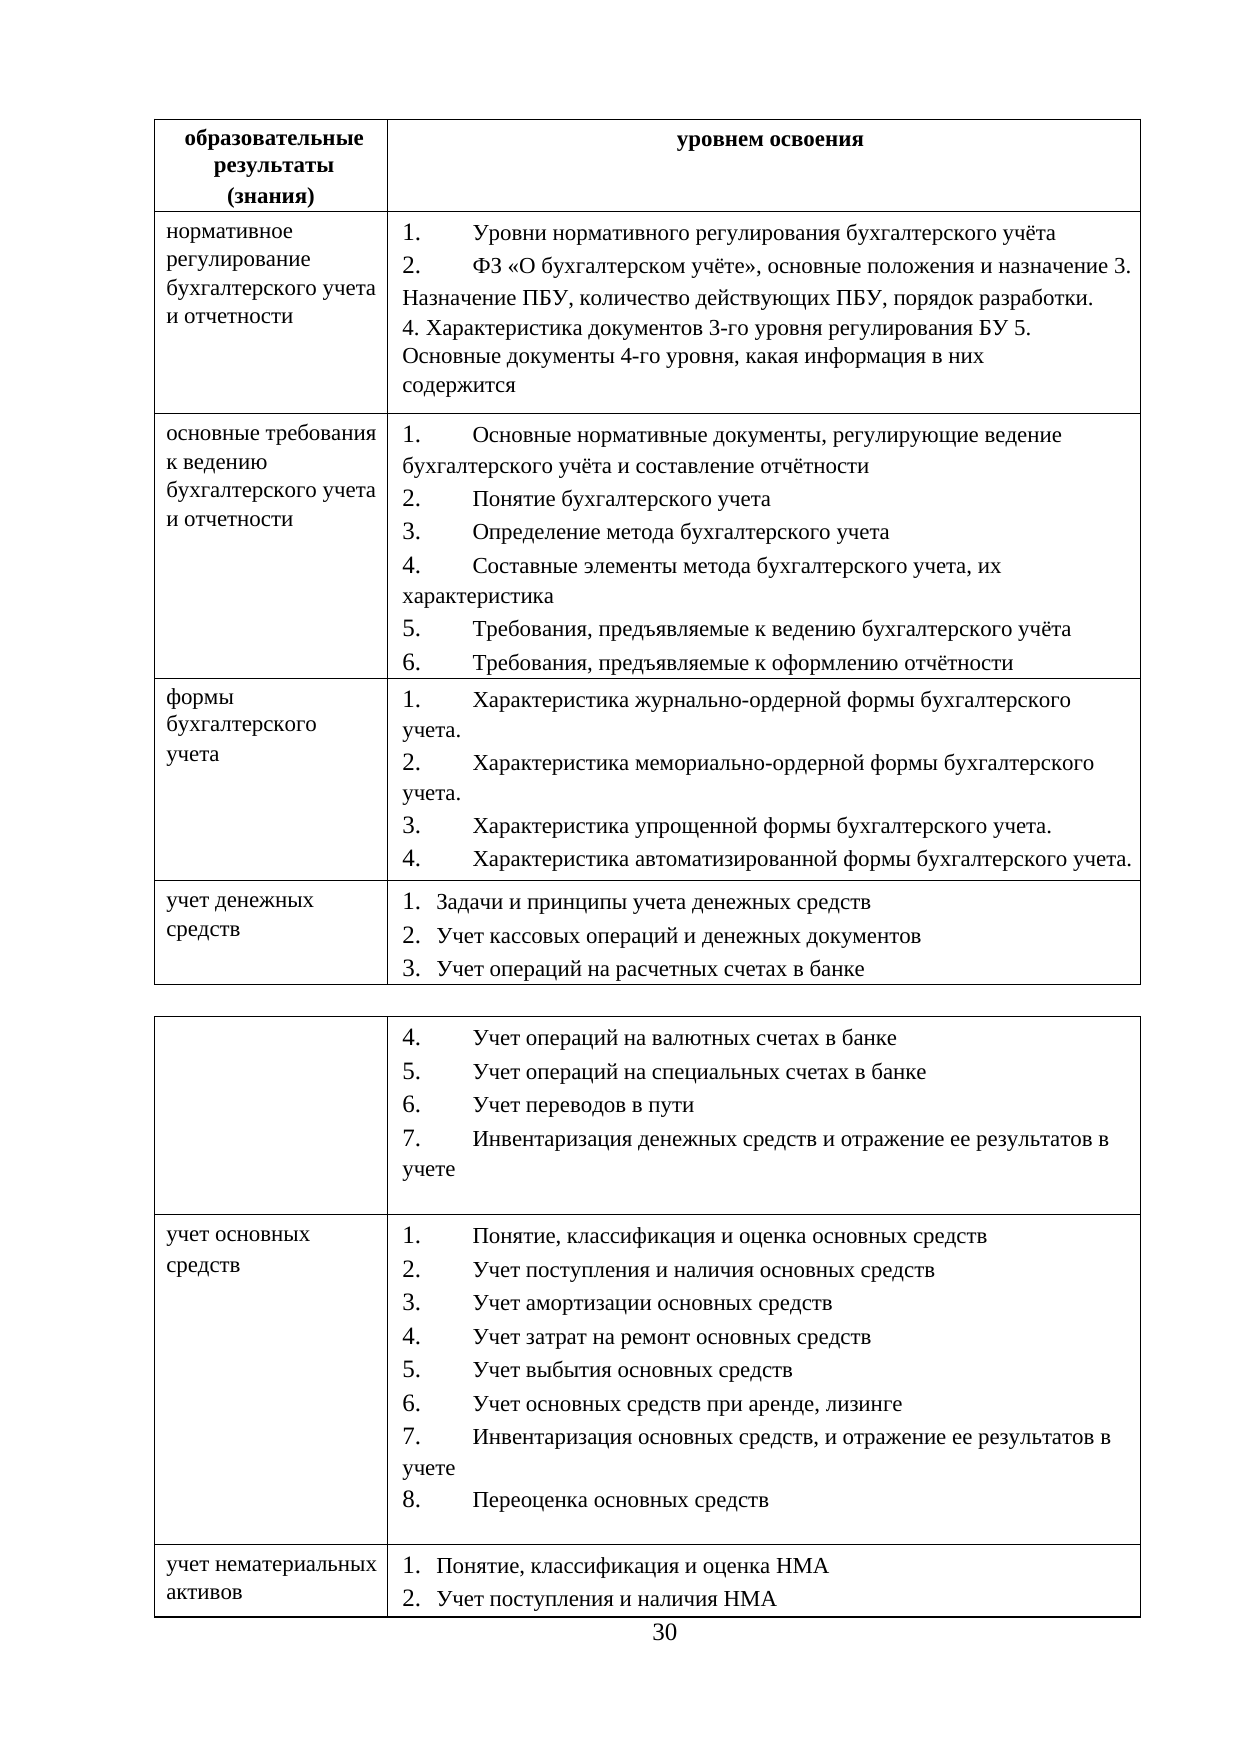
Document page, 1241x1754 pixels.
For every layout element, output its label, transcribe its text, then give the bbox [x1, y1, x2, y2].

table_cell Уровни нормативного регулирования бухгалтерского учёта ФЗ «О бухгалтерском учёте», основные положения и назначение 3. Назначение ПБУ, количество действующих ПБУ, порядок разработки. 4. Характеристика документов 3-го уровня регулирования БУ 5. Основные документы 4-го уровня, какая информация в них содержится [388, 212, 1140, 413]
table_cell основные требования к ведению бухгалтерского учета и отчетности [155, 414, 387, 677]
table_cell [388, 1545, 1140, 1616]
table_cell нормативное регулирование бухгалтерского учета и отчетности [155, 212, 387, 413]
table_cell Задачи и принципы учета денежных средств Учет кассовых операций и денежных документов Учет операций на расчетных счетах в банке [388, 881, 1140, 984]
table_header [155, 1017, 387, 1214]
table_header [155, 120, 387, 211]
table_cell Характеристика журнально-ордерной формы бухгалтерского учета. Характеристика мемориально-ордерной формы бухгалтерского учета. Характеристика упрощенной формы бухгалтерского учета. Характеристика автоматизированной формы бухгалтерского учета. [388, 679, 1140, 880]
table_cell Понятие, классификация и оценка основных средств Учет поступления и наличия основных средств Учет амортизации основных средств Учет затрат на ремонт основных средств Учет выбытия основных средств Учет основных средств при аренде, лизинге Инвентаризация основных средств, и отражение ее результатов в учете Переоценка основных средств [388, 1215, 1140, 1544]
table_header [388, 120, 1140, 211]
table_cell Основные нормативные документы, регулирующие ведение бухгалтерского учёта и составление отчётности Понятие бухгалтерского учета Определение метода бухгалтерского учета Составные элементы метода бухгалтерского учета, их характеристика Требования, предъявляемые к ведению бухгалтерского учёта Требования, предъявляемые к оформлению отчётности [388, 414, 1140, 677]
table_cell учет основных средств [155, 1215, 387, 1544]
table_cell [155, 1545, 387, 1616]
table_cell формы бухгалтерского учета [155, 679, 387, 880]
table_cell учет денежных средств [155, 881, 387, 984]
table_header Учет операций на валютных счетах в банке Учет операций на специальных счетах в банке Учет переводов в пути Инвентаризация денежных средств и отражение ее результатов в учете [388, 1017, 1140, 1214]
